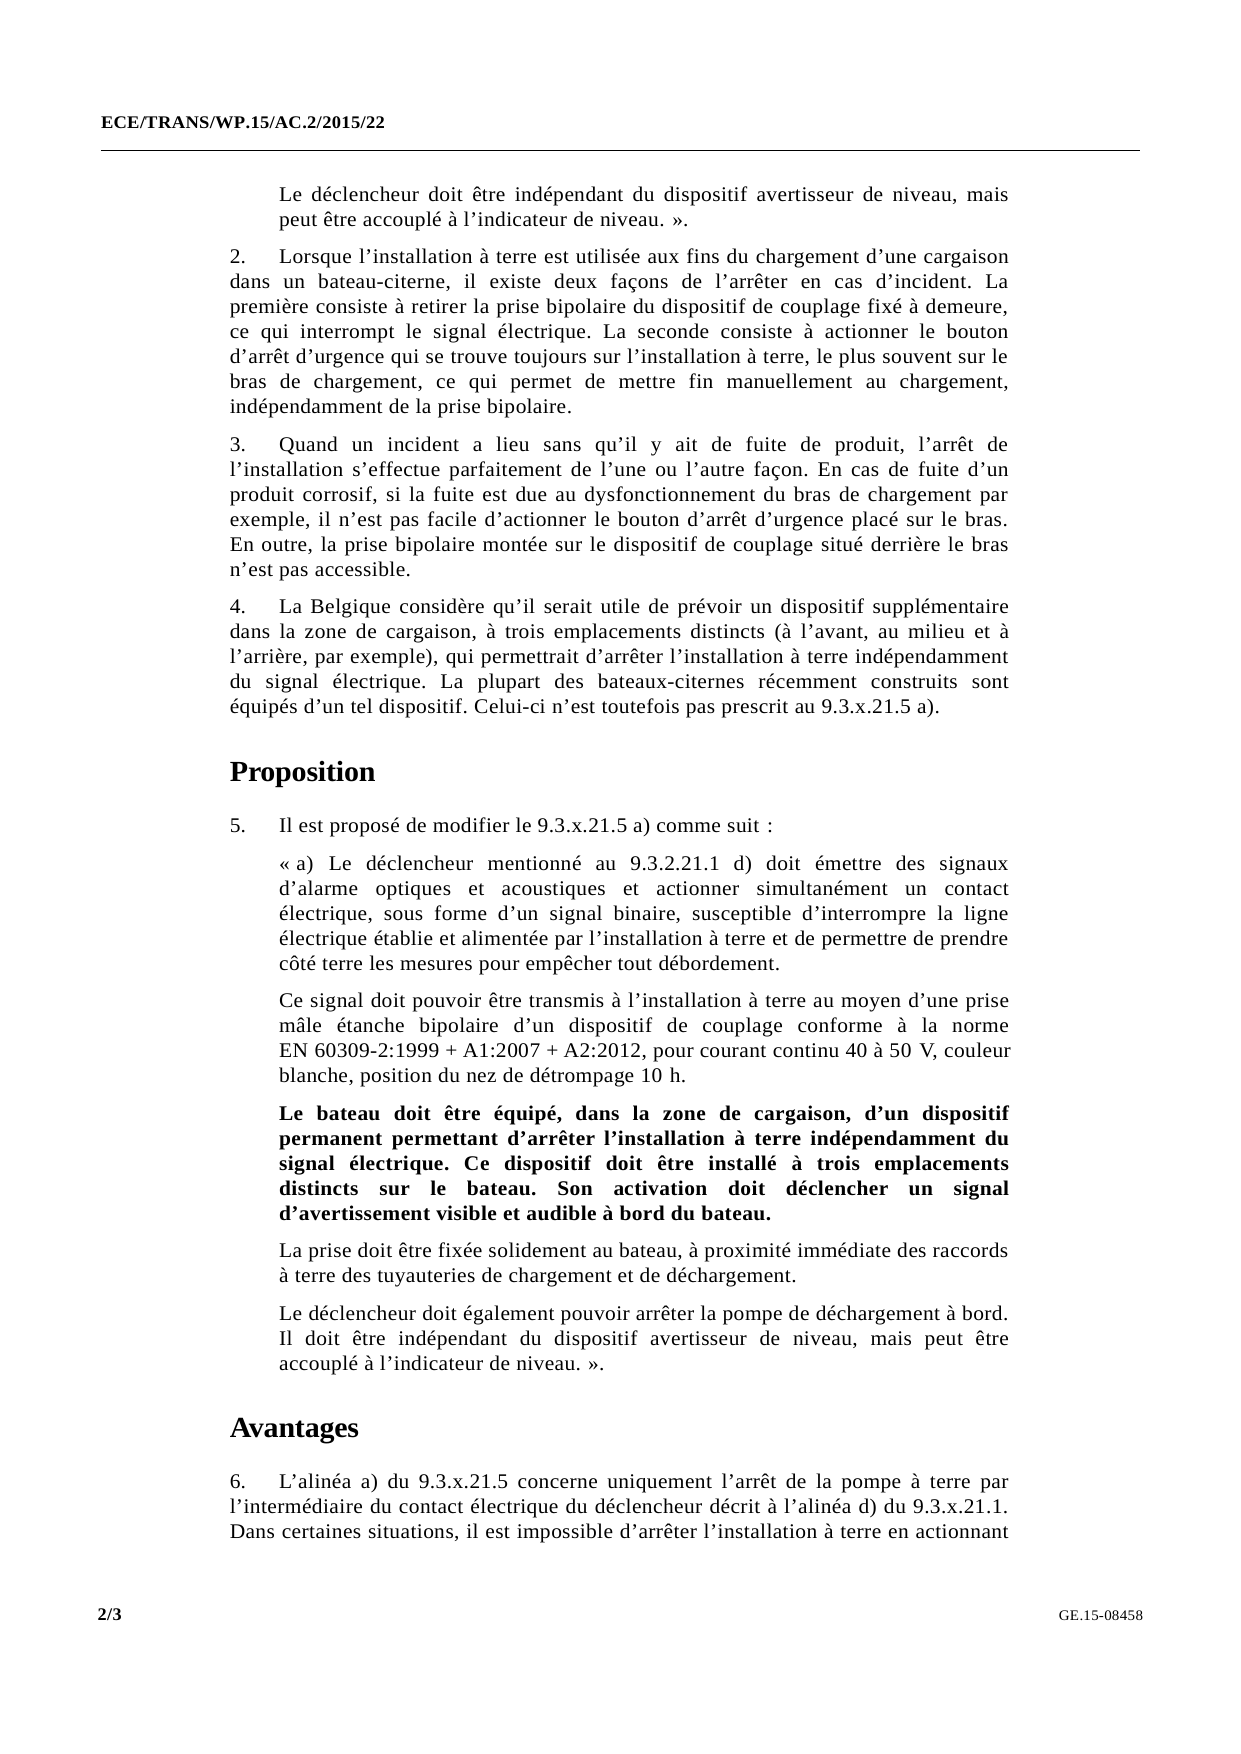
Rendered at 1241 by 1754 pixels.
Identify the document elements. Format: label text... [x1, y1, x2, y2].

text Ce signal doit pouvoir être transmis à l’installation à terre au moyen d’une prise mâle étanche bipolaire d’un dispositif de couplage conforme à la norme EN 60309-2:1999 + A1:2007 + A2:2012, pour courant continu 40 à 50 V, couleur blanche, position du nez de détrompage 10 h. [229, 988, 1011, 1088]
text La prise doit être fixée solidement au bateau, à proximité immédiate des raccords à terre des tuyauteries de chargement et de déchargement. [229, 1238, 1011, 1288]
text Le déclencheur doit être indépendant du dispositif avertisseur de niveau, mais peut être accouplé à l’indicateur de niveau. ». [229, 181, 1011, 231]
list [229, 1469, 1011, 1544]
text Le bateau doit être équipé, dans la zone de cargaison, d’un dispositif permanent permettant d’arrêter l’installation à terre indépendamment du signal électrique. Ce dispositif doit être installé à trois emplacements distincts sur le bateau. Son activation doit déclencher un signal d’avertissement visible et audible à bord du bateau. [229, 1100, 1011, 1225]
text Proposition [97, 756, 1011, 788]
list Quand un incident a lieu sans qu’il y ait de fuite de produit, l’arrêt de l’installation s’effectue parfaitement de l’une ou l’autre façon. En cas de fuite d’un produit corrosif, si la fuite est due au dysfonctionnement du bras de chargement par exemple, il n’est pas facile d’actionner le bouton d’arrêt d’urgence placé sur le bras. En outre, la prise bipolaire montée sur le dispositif de couplage situé derrière le bras n’est pas accessible. [229, 431, 1011, 581]
text Avantages [97, 1413, 1011, 1444]
list La Belgique considère qu’il serait utile de prévoir un dispositif supplémentaire dans la zone de cargaison, à trois emplacements distincts (à l’avant, au milieu et à l’arrière, par exemple), qui permettrait d’arrêter l’installation à terre indépendamment du signal électrique. La plupart des bateaux-citernes récemment construits sont équipés d’un tel dispositif. Celui-ci n’est toutefois pas prescrit au 9.3.x.21.5 a). [229, 594, 1011, 719]
list Lorsque l’installation à terre est utilisée aux fins du chargement d’une cargaison dans un bateau-citerne, il existe deux façons de l’arrêter en cas d’incident. La première consiste à retirer la prise bipolaire du dispositif de couplage fixé à demeure, ce qui interrompt le signal électrique. La seconde consiste à actionner le bouton d’arrêt d’urgence qui se trouve toujours sur l’installation à terre, le plus souvent sur le bras de chargement, ce qui permet de mettre fin manuellement au chargement, indépendamment de la prise bipolaire. [229, 244, 1011, 419]
text « a) Le déclencheur mentionné au 9.3.2.21.1 d) doit émettre des signaux d’alarme optiques et acoustiques et actionner simultanément un contact électrique, sous forme d’un signal binaire, susceptible d’interrompre la ligne électrique établie et alimentée par l’installation à terre et de permettre de prendre côté terre les mesures pour empêcher tout débordement. [229, 850, 1011, 975]
text Le déclencheur doit également pouvoir arrêter la pompe de déchargement à bord. Il doit être indépendant du dispositif avertisseur de niveau, mais peut être accouplé à l’indicateur de niveau. ». [229, 1300, 1011, 1375]
list Il est proposé de modifier le 9.3.x.21.5 a) comme suit : [229, 813, 1011, 838]
